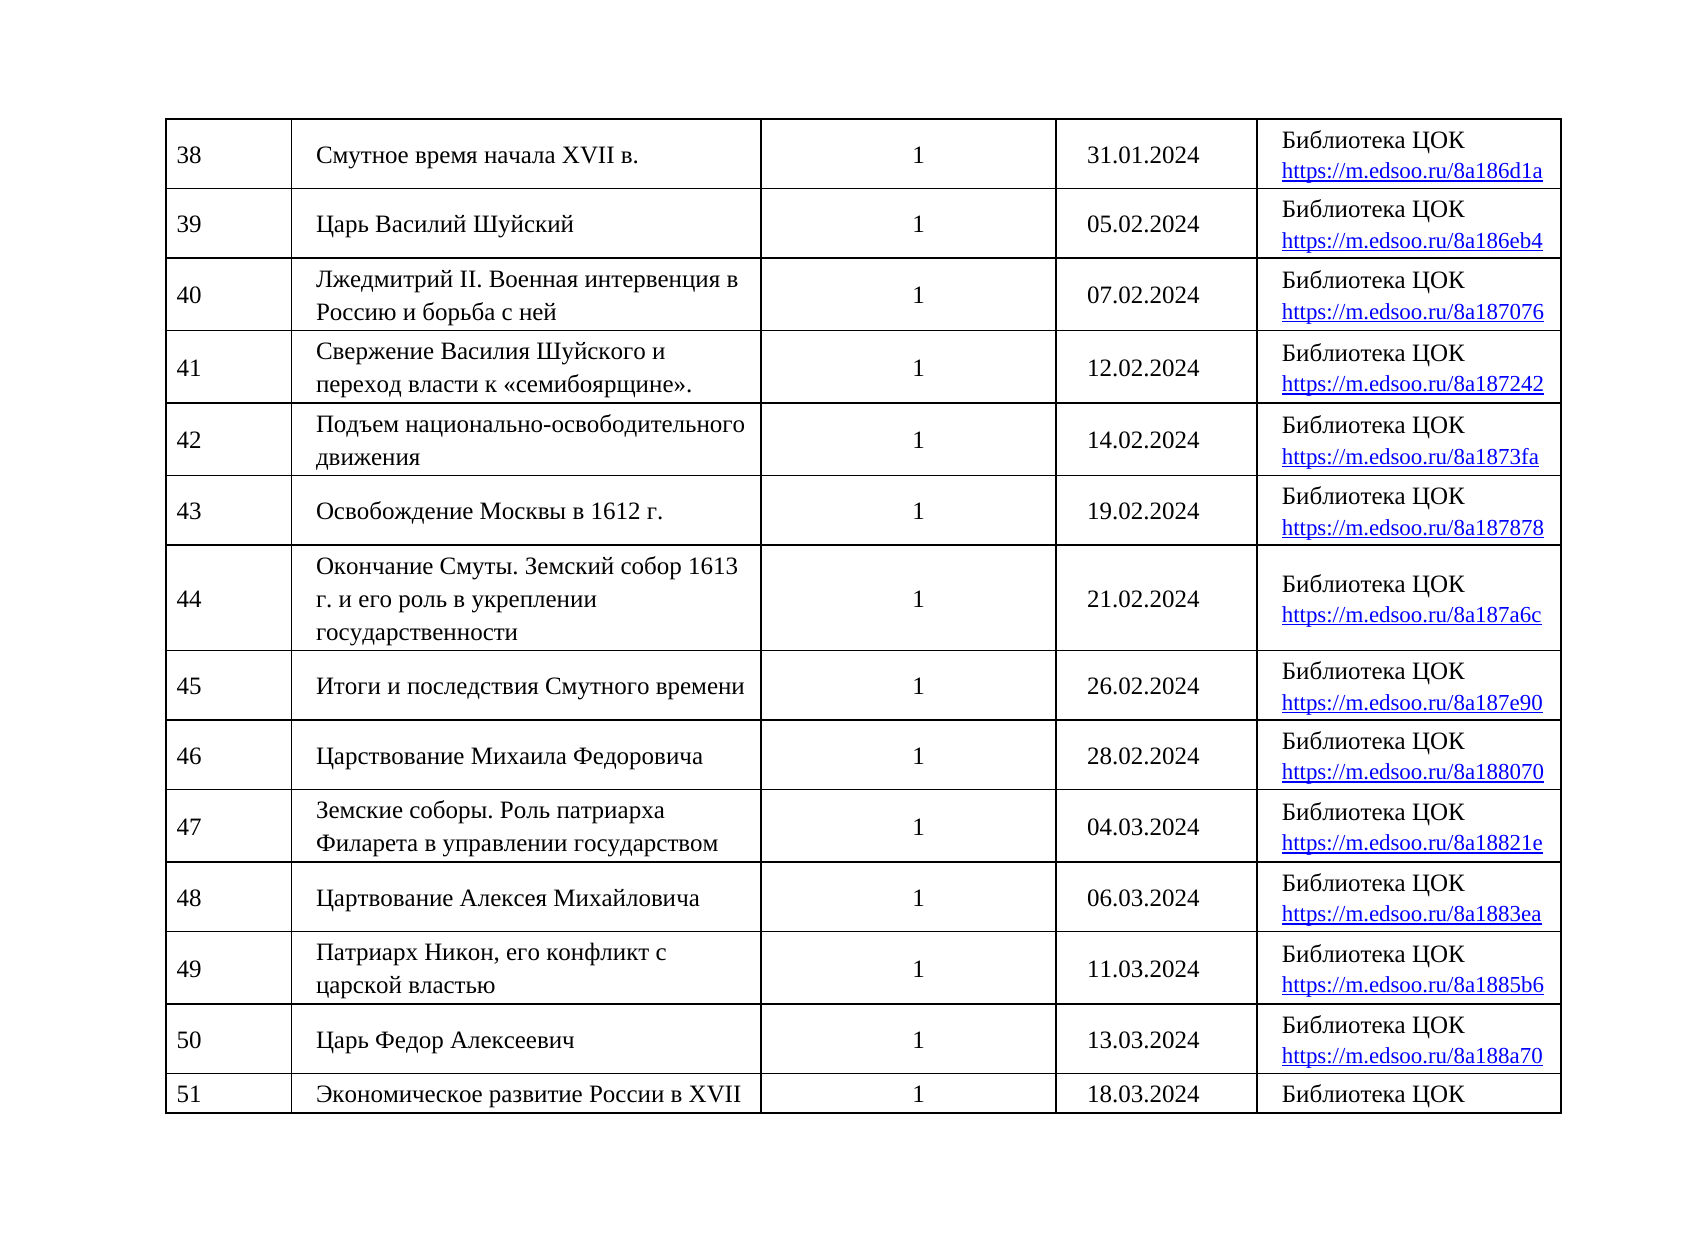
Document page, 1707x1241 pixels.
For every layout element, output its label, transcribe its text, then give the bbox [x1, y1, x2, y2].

table_cell 1 [762, 476, 1055, 544]
table_cell Царствование Михаила Федоровича [292, 721, 760, 789]
table_cell Библиотека ЦОК https://m.edsoo.ru/8a1885b6 [1258, 932, 1560, 1003]
table_cell Библиотека ЦОК https://m.edsoo.ru/8a186eb4 [1258, 189, 1560, 257]
table_cell 1 [762, 651, 1055, 719]
table_cell Лжедмитрий II. Военная интервенция в Россию и борьба с ней [292, 259, 760, 330]
table_cell 04.03.2024 [1057, 790, 1256, 861]
table_cell Библиотека ЦОК https://m.edsoo.ru/8a1883ea [1258, 863, 1560, 931]
table_cell 41 [167, 331, 291, 402]
table_cell 42 [167, 404, 291, 474]
table_cell 48 [167, 863, 291, 931]
table_cell Подъем национально-освободительного движения [292, 404, 760, 474]
table_cell Библиотека ЦОК https://m.edsoo.ru/8a186d1a [1258, 120, 1560, 188]
table_cell 31.01.2024 [1057, 120, 1256, 188]
table_cell 1 [762, 189, 1055, 257]
table_cell Библиотека ЦОК https://m.edsoo.ru/8a188070 [1258, 721, 1560, 789]
table_cell Смутное время начала XVII в. [292, 120, 760, 188]
table_cell Библиотека ЦОК https://m.edsoo.ru/8a187076 [1258, 259, 1560, 330]
table_cell 1 [762, 1005, 1055, 1073]
table_cell Освобождение Москвы в 1612 г. [292, 476, 760, 544]
table_cell 47 [167, 790, 291, 861]
table_cell 26.02.2024 [1057, 651, 1256, 719]
table_cell Свержение Василия Шуйского и переход власти к «семибоярщине». [292, 331, 760, 402]
table_cell 45 [167, 651, 291, 719]
table_cell 1 [762, 546, 1055, 649]
table_cell 1 [762, 863, 1055, 931]
table_cell Библиотека ЦОК https://m.edsoo.ru/8a187a6c [1258, 546, 1560, 649]
table_cell 1 [762, 790, 1055, 861]
table_cell Библиотека ЦОК https://m.edsoo.ru/8a187e90 [1258, 651, 1560, 719]
table_cell 28.02.2024 [1057, 721, 1256, 789]
table_cell 11.03.2024 [1057, 932, 1256, 1003]
table_cell 19.02.2024 [1057, 476, 1256, 544]
table_cell 18.03.2024 [1057, 1074, 1256, 1112]
table_cell 21.02.2024 [1057, 546, 1256, 649]
table_cell 38 [167, 120, 291, 188]
table_cell 05.02.2024 [1057, 189, 1256, 257]
table_cell 39 [167, 189, 291, 257]
table_cell 1 [762, 932, 1055, 1003]
table_cell 14.02.2024 [1057, 404, 1256, 474]
table_cell Земские соборы. Роль патриарха Филарета в управлении государством [292, 790, 760, 861]
table_cell Царь Федор Алексеевич [292, 1005, 760, 1073]
table_cell 06.03.2024 [1057, 863, 1256, 931]
table_cell 1 [762, 721, 1055, 789]
table_cell Итоги и последствия Смутного времени [292, 651, 760, 719]
table_cell 1 [762, 331, 1055, 402]
table_cell Библиотека ЦОК https://m.edsoo.ru/8a18821e [1258, 790, 1560, 861]
table_cell 50 [167, 1005, 291, 1073]
table_cell 46 [167, 721, 291, 789]
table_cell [1258, 1074, 1560, 1112]
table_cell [292, 1074, 760, 1112]
table_cell 1 [762, 1074, 1055, 1112]
table_cell 07.02.2024 [1057, 259, 1256, 330]
table_cell 44 [167, 546, 291, 649]
table_cell Библиотека ЦОК https://m.edsoo.ru/8a1873fa [1258, 404, 1560, 474]
table_cell 1 [762, 259, 1055, 330]
table_cell 51 [167, 1074, 291, 1112]
table_cell 1 [762, 120, 1055, 188]
table_cell 49 [167, 932, 291, 1003]
table_cell 1 [762, 404, 1055, 474]
table_cell 13.03.2024 [1057, 1005, 1256, 1073]
table_cell Библиотека ЦОК https://m.edsoo.ru/8a187878 [1258, 476, 1560, 544]
table_cell Библиотека ЦОК https://m.edsoo.ru/8a187242 [1258, 331, 1560, 402]
table_cell Царь Василий Шуйский [292, 189, 760, 257]
table_cell 40 [167, 259, 291, 330]
table_cell Патриарх Никон, его конфликт с царской властью [292, 932, 760, 1003]
table_cell Цартвование Алексея Михайловича [292, 863, 760, 931]
table_cell Окончание Смуты. Земский собор 1613 г. и его роль в укреплении государственности [292, 546, 760, 649]
table_cell Библиотека ЦОК https://m.edsoo.ru/8a188a70 [1258, 1005, 1560, 1073]
table_cell 12.02.2024 [1057, 331, 1256, 402]
table_cell 43 [167, 476, 291, 544]
